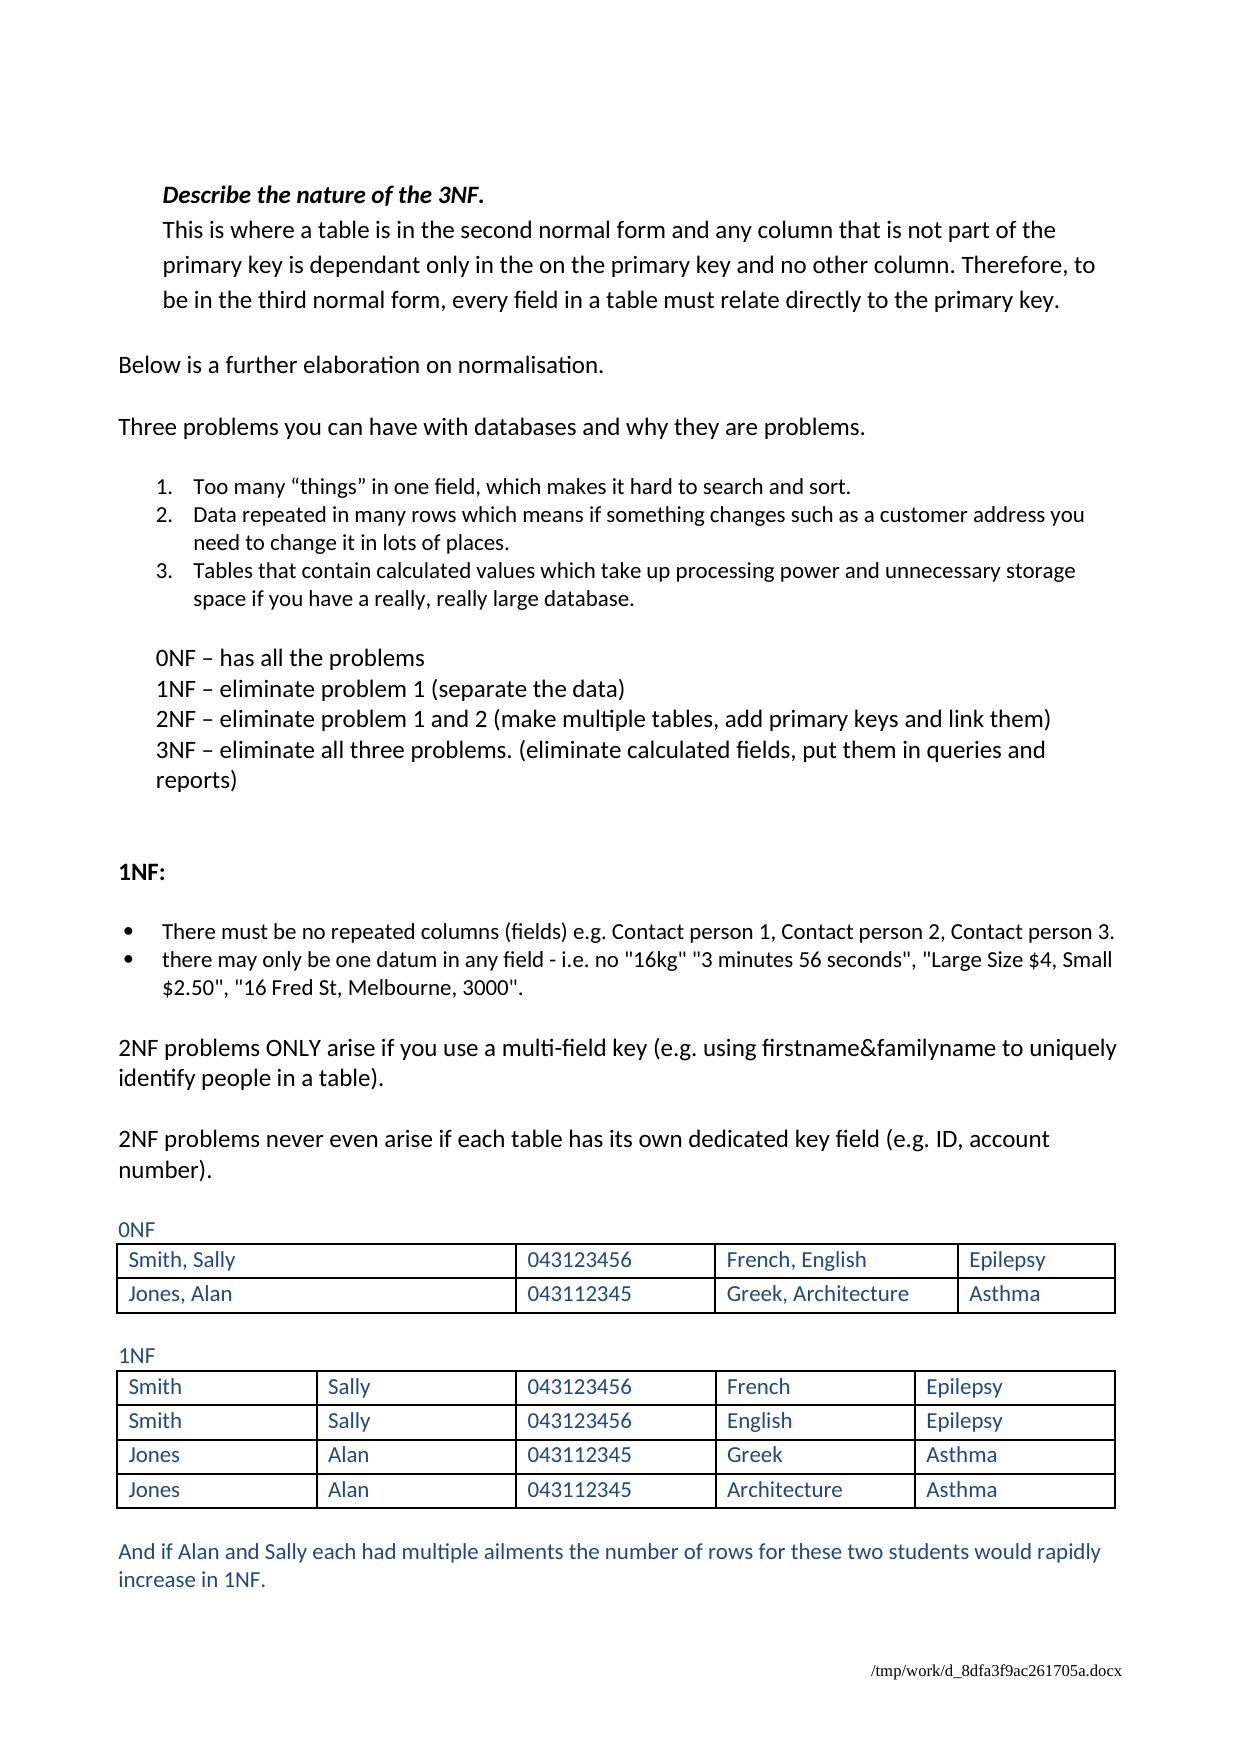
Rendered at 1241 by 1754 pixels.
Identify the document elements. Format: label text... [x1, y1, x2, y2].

text 2NF problems never even arise if each table has its own dedicated key field (e.g. ID, account number). [118, 1123, 1122, 1184]
table_cell Architecture [717, 1475, 914, 1507]
list Data repeated in many rows which means if something changes such as a customer address you need to change it in lots of places. [156, 500, 1122, 556]
table_cell 043112345 [517, 1441, 715, 1473]
list there may only be one datum in any field - i.e. no "16kg" "3 minutes 56 seconds", "Large Size $4, Small $2.50", "16 Fred St, Melbourne, 3000". [124, 945, 1122, 1001]
table_cell 043123456 [517, 1406, 715, 1438]
text 1NF: [118, 856, 1122, 887]
text 1NF – eliminate problem 1 (separate the data) [156, 673, 1122, 703]
text Below is a further elaboration on normalisation. [118, 350, 1122, 380]
table_header 043123456 [517, 1372, 715, 1404]
table_cell Greek [717, 1441, 914, 1473]
table_cell 043112345 [517, 1475, 715, 1507]
table_header 043123456 [517, 1245, 714, 1277]
text 0NF – has all the problems [156, 642, 1122, 673]
text Three problems you can have with databases and why they are problems. [118, 411, 1122, 441]
table_cell Asthma [916, 1441, 1114, 1473]
list There must be no repeated columns (fields) e.g. Contact person 1, Contact person 2, Contact person 3. [124, 917, 1122, 945]
text And if Alan and Sally each had multiple ailments the number of rows for these two students would rapidly increase in 1NF. [118, 1537, 1122, 1593]
text 0NF [118, 1215, 1122, 1243]
table_cell English [717, 1406, 914, 1438]
table_header Smith [118, 1372, 316, 1404]
table_cell Smith [118, 1406, 316, 1438]
table_cell Jones [118, 1475, 316, 1507]
text 2NF problems ONLY arise if you use a multi-field key (e.g. using firstname&familyname to uniquely identify people in a table). [118, 1032, 1122, 1093]
table_header Sally [318, 1372, 515, 1404]
text 2NF – eliminate problem 1 and 2 (make multiple tables, add primary keys and link them) [156, 703, 1122, 734]
table_cell Jones, Alan [118, 1279, 515, 1312]
table_cell 043112345 [517, 1279, 714, 1312]
table_cell Greek, Architecture [716, 1279, 957, 1312]
table_cell Epilepsy [916, 1406, 1114, 1438]
table_header French, English [716, 1245, 957, 1277]
table_cell Alan [318, 1475, 515, 1507]
list Tables that contain calculated values which take up processing power and unnecessary storage space if you have a really, really large database. [156, 556, 1122, 612]
table_cell Asthma [916, 1475, 1114, 1507]
table_cell Asthma [959, 1279, 1114, 1312]
table_header Epilepsy [916, 1372, 1114, 1404]
table_header Smith, Sally [118, 1245, 515, 1277]
table_cell Alan [318, 1441, 515, 1473]
table_header Epilepsy [959, 1245, 1114, 1277]
table_cell Jones [118, 1441, 316, 1473]
text 1NF [118, 1342, 1122, 1370]
list Describe the nature of the 3NF. This is where a table is in the second normal form and any column that is not part of the primary key is dependant only in the on the primary key and no other column. Therefore, to be in the third normal form, every field in a table must relate directly to the primary key. [162, 179, 1122, 315]
list Too many “things” in one field, which makes it hard to search and sort. [156, 472, 1122, 500]
text 3NF – eliminate all three problems. (eliminate calculated fields, put them in queries and reports) [156, 734, 1122, 795]
table_header French [717, 1372, 914, 1404]
table_cell Sally [318, 1406, 515, 1438]
